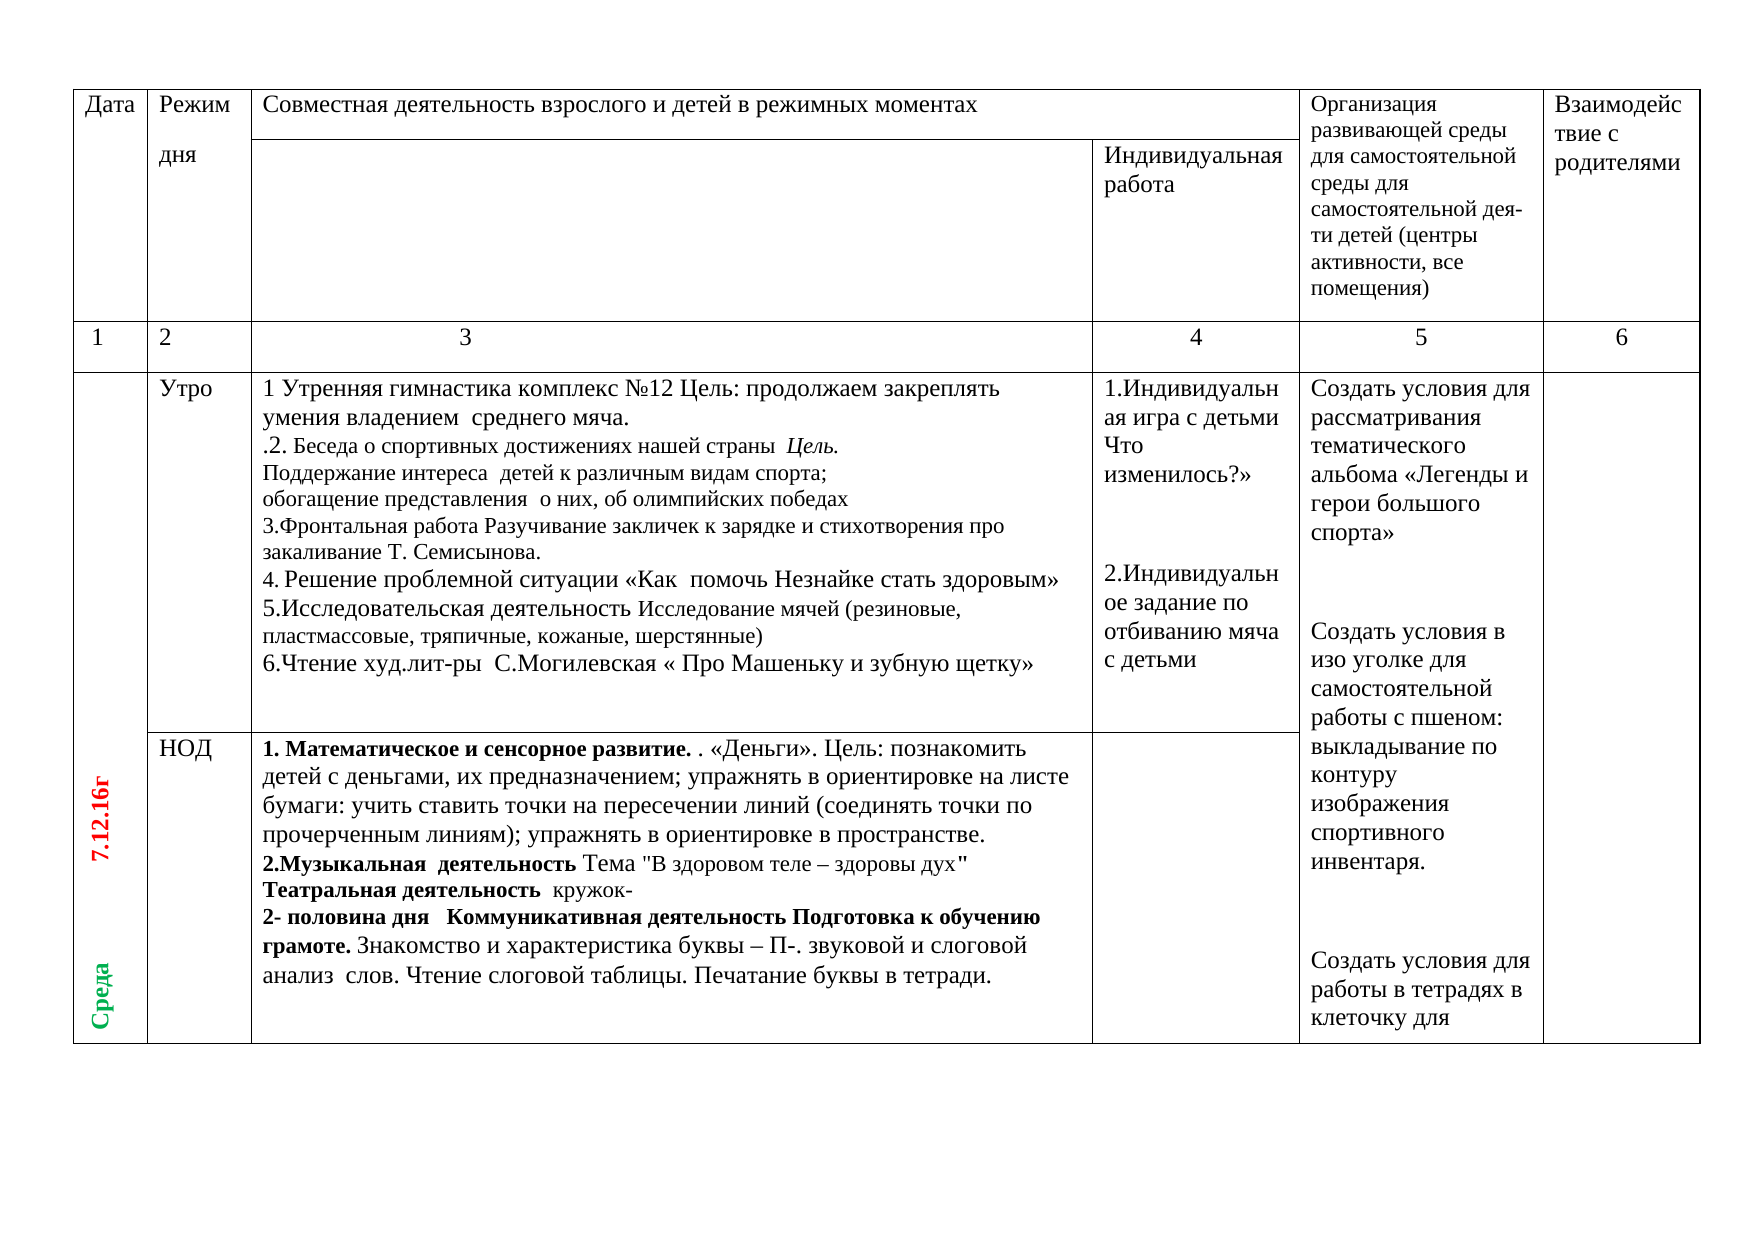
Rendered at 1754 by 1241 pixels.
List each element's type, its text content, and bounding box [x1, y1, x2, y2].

table_header Дата [74, 90, 147, 321]
table_cell [252, 140, 1092, 321]
table_cell Среда 7.12.16г 2611 [74, 373, 147, 1043]
table_cell 2 [148, 322, 251, 372]
table_cell 1 Утренняя гимнастика комплекс №12 Цель: продолжаем закреплять умения владением среднего мяча. .2. Беседа о спортивных достижениях нашей страны Цель. Поддержание интереса детей к различным видам спорта; обогащение представления о них, об олимпийских победах 3.Фронтальная работа Разучивание закличек к зарядке и стихотворения про закаливание Т. Семисынова. 4. Решение проблемной ситуации «Как помочь Незнайке стать здоровым» 5.Исследовательская деятельность Исследование мячей (резиновые, пластмассовые, тряпичные, кожаные, шерстянные) 6.Чтение худ.лит-ры С.Могилевская « Про Машеньку и зубную щетку» [252, 373, 1092, 732]
table_cell [1544, 373, 1699, 1043]
table_cell 6 [1544, 322, 1699, 372]
table_cell 3 [252, 322, 1092, 372]
table_cell Индивидуальная работа [1093, 140, 1299, 321]
table_header Взаимодействие с родителями [1544, 90, 1699, 321]
table_cell 5 [1300, 322, 1543, 372]
table_cell 1. Математическое и сенсорное развитие. . «Деньги». Цель: познакомить детей с деньгами, их предназначением; упражнять в ориентировке на листе бумаги: учить ставить точки на пересечении линий (соединять точки по прочерченным линиям); упражнять в ориентировке в пространстве. 2.Музыкальная деятельность Тема "В здоровом теле – здоровы дух" Театральная деятельность кружок- 2- половина дня Коммуникативная деятельность Подготовка к обучению грамоте. Знакомство и характеристика буквы – П-. звуковой и слоговой анализ слов. Чтение слоговой таблицы. Печатание буквы в тетради. [252, 733, 1092, 1043]
table_cell 1.Индивидуальная игра с детьми Что изменилось?» 2.Индивидуальное задание по отбиванию мяча с детьми [1093, 373, 1299, 732]
table_header Совместная деятельность взрослого и детей в режимных моментах [252, 90, 1299, 139]
table_header Организация развивающей среды для самостоятельной среды для самостоятельной дея-ти детей (центры активности, все помещения) [1300, 90, 1543, 321]
table_cell 4 [1093, 322, 1299, 372]
table_cell 1 [74, 322, 147, 372]
table_cell НОД [148, 733, 251, 1043]
table_cell Создать условия для рассматривания тематического альбома «Легенды и герои большого спорта» Создать условия в изо уголке для самостоятельной работы с пшеном: выкладывание по контуру изображения спортивного инвентаря. Создать условия для работы в тетрадях в клеточку для рисования узоров, букв, цифр. Создать условия для игр соревнований «Покрути обруч», «Веселый мяч», На участке создать условия для рисование веткой на земле. Создать условия для танцев в свободном стиле. Создать условия для просмотра мультфильма « как утенок музыкант - стал спортсменом», «Шайбу, шайбу», «Мачт реванш». [1300, 373, 1543, 1043]
table_cell Утро [148, 373, 251, 732]
table_cell [1093, 733, 1299, 1043]
table_header Режим дня [148, 90, 251, 321]
